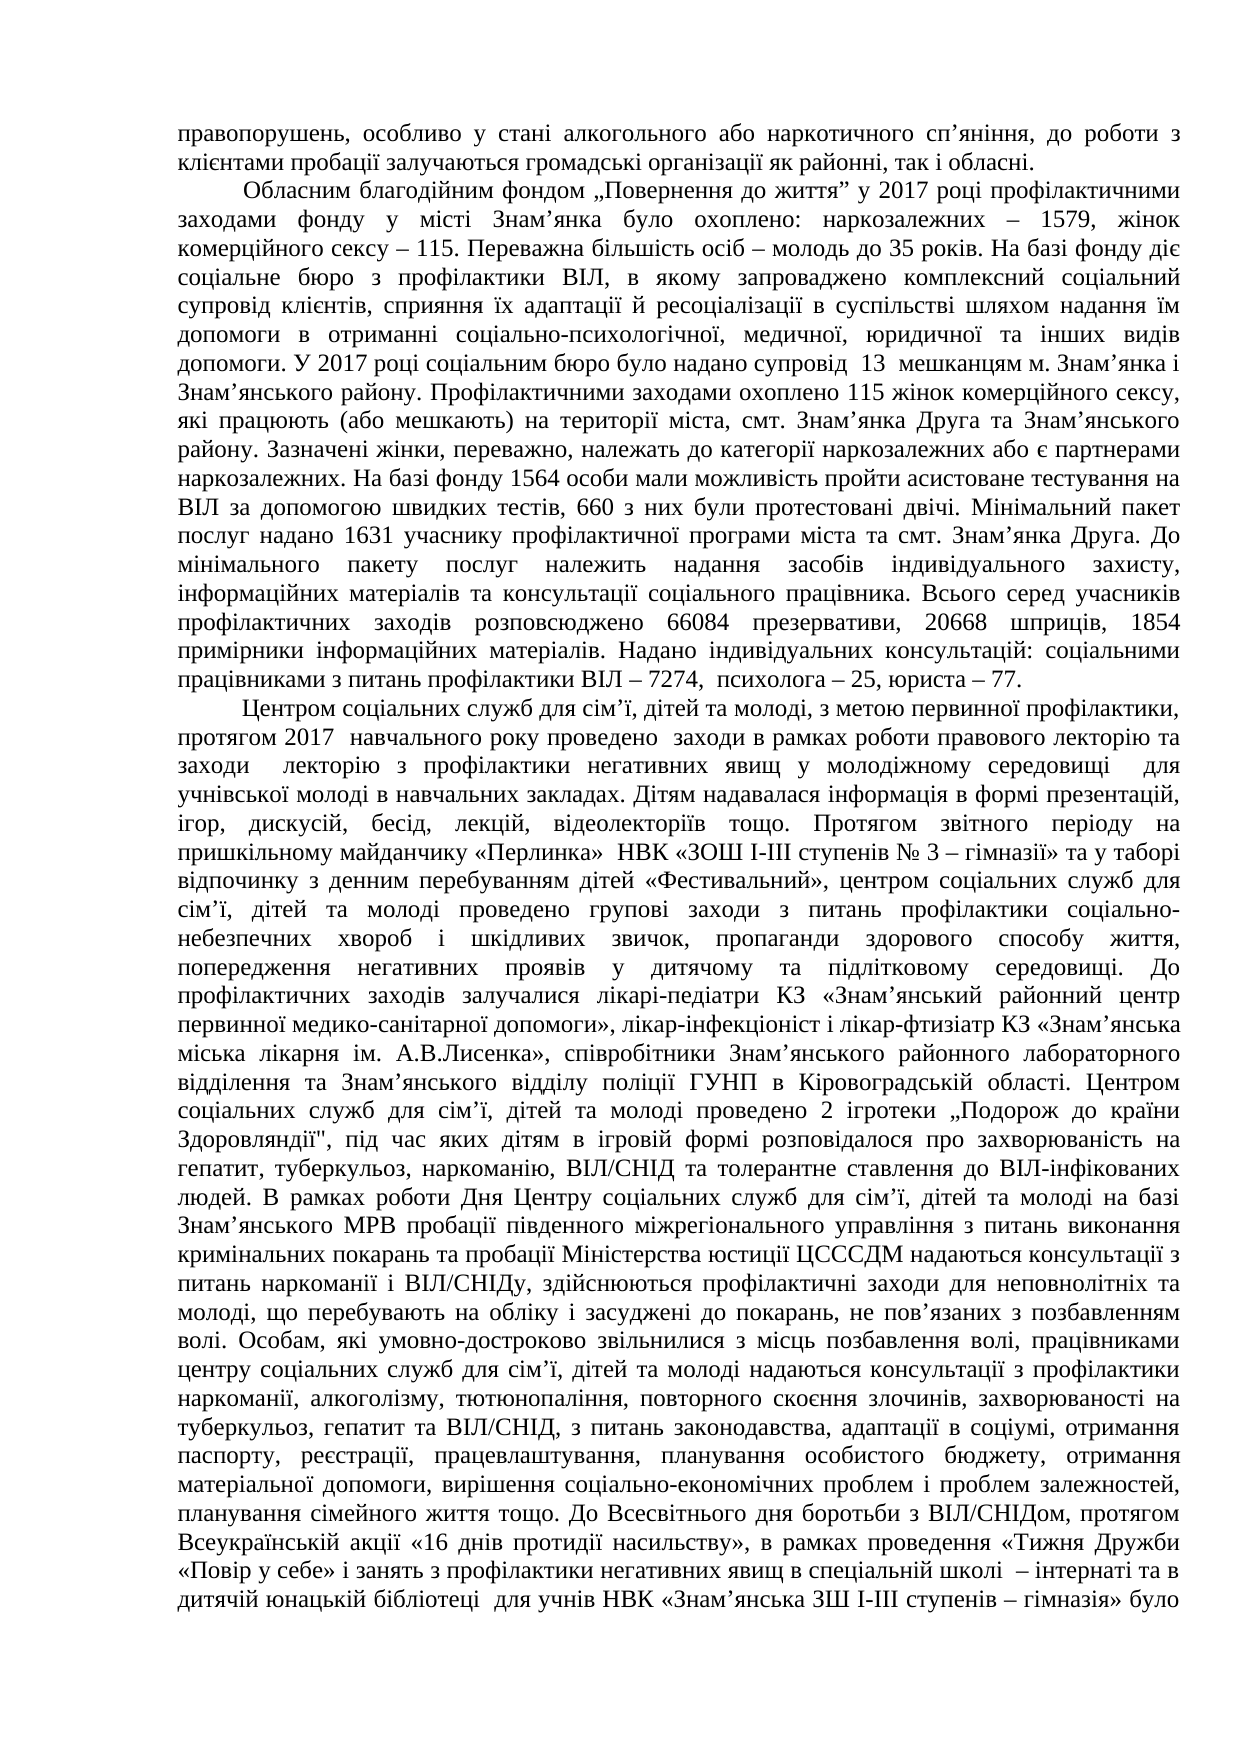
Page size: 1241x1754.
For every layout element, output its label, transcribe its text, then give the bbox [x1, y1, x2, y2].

text Обласним благодійним фондом „Повернення до життя” у 2017 році профілактичними заходами фонду у місті Знам’янка було охоплено: наркозалежних – 1579, жінок комерційного сексу – 115. Переважна більшість осіб – молодь до 35 років. На базі фонду діє соціальне бюро з профілактики ВІЛ, в якому запроваджено комплексний соціальний супровід клієнтів, сприяння їх адаптації й ресоціалізації в суспільстві шляхом надання їм допомоги в отриманні соціально-психологічної, медичної, юридичної та інших видів допомоги. У 2017 році соціальним бюро було надано супровід 13 мешканцям м. Знам’янка і Знам’янського району. Профілактичними заходами охоплено 115 жінок комерційного сексу, які працюють (або мешкають) на території міста, смт. Знам’янка Друга та Знам’янського району. Зазначені жінки, переважно, належать до категорії наркозалежних або є партнерами наркозалежних. На базі фонду 1564 особи мали можливість пройти асистоване тестування на ВІЛ за допомогою швидких тестів, 660 з них були протестовані двічі. Мінімальний пакет послуг надано 1631 учаснику профілактичної програми міста та смт. Знам’янка Друга. До мінімального пакету послуг належить надання засобів індивідуального захисту, інформаційних матеріалів та консультації соціального працівника. Всього серед учасників профілактичних заходів розповсюджено 66084 презервативи, 20668 шприців, 1854 примірники інформаційних матеріалів. Надано індивідуальних консультацій: соціальними працівниками з питань профілактики ВІЛ – 7274, психолога – 25, юриста – 77. [177, 176, 1181, 693]
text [177, 118, 1181, 176]
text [177, 693, 1181, 1613]
